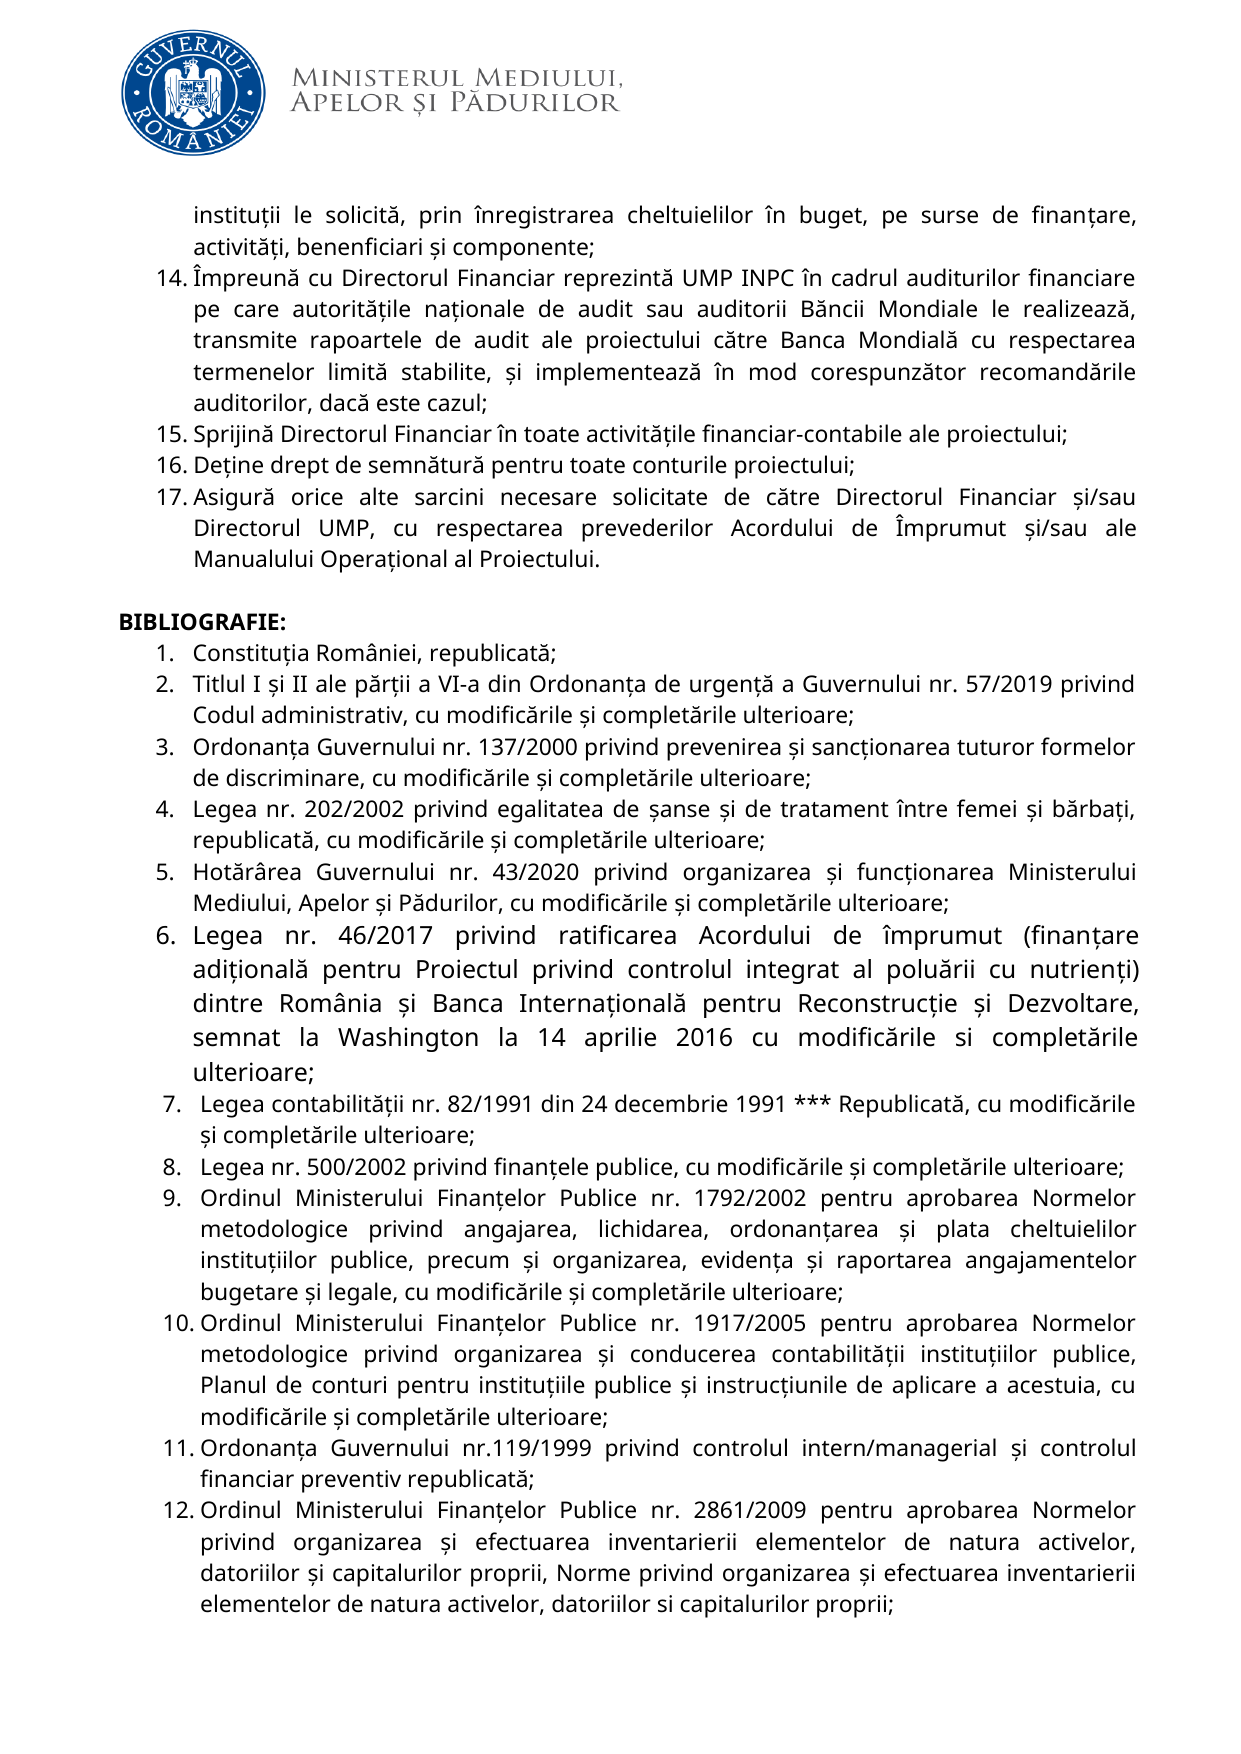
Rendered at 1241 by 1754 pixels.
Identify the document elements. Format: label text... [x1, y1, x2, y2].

list Asigură orice alte sarcini necesare solicitate de către Directorul Financiar și/sau Directorul UMP, cu respectarea prevederilor Acordului de Împrumut și/sau ale Manualului Operațional al Proiectului. [156, 480, 1137, 574]
list Legea nr. 46/2017 privind ratificarea Acordului de împrumut (finanţare adiţională pentru Proiectul privind controlul integrat al poluării cu nutrienţi) dintre România şi Banca Internaţională pentru Reconstrucţie şi Dezvoltare, semnat la Washington la 14 aprilie 2016 cu modificările si completările ulterioare; [155, 918, 1140, 1088]
list Ordinul Ministerului Finanțelor Publice nr. 1917/2005 pentru aprobarea Normelor metodologice privind organizarea şi conducerea contabilităţii instituţiilor publice, Planul de conturi pentru instituţiile publice şi instrucţiunile de aplicare a acestuia, cu modificările şi completările ulterioare; [162, 1307, 1137, 1432]
list Sprijină Directorul Financiar în toate activităţile financiar-contabile ale proiectului; [156, 418, 1137, 449]
list Titlul I și II ale părții a VI-a din Ordonanța de urgență a Guvernului nr. 57/2019 privind Codul administrativ, cu modificările și completările ulterioare; [155, 668, 1137, 730]
picture [118, 27, 649, 156]
list Legea nr. 202/2002 privind egalitatea de șanse şi de tratament între femei şi bărbați, republicată, cu modificările şi completările ulterioare; [155, 793, 1137, 855]
list Ordonanța Guvernului nr.119/1999 privind controlul intern/managerial și controlul financiar preventiv republicată; [162, 1432, 1137, 1494]
list Ordinul Ministerului Finanțelor Publice nr. 1792/2002 pentru aprobarea Normelor metodologice privind angajarea, lichidarea, ordonanţarea şi plata cheltuielilor instituţiilor publice, precum şi organizarea, evidenţa şi raportarea angajamentelor bugetare şi legale, cu modificările şi completările ulterioare; [162, 1182, 1137, 1307]
list Constituția României, republicată; [155, 637, 1137, 668]
list Hotărârea Guvernului nr. 43/2020 privind organizarea și funcționarea Ministerului Mediului, Apelor și Pădurilor, cu modificările și completările ulterioare; [155, 855, 1137, 918]
list Legea nr. 500/2002 privind finanţele publice, cu modificările şi completările ulterioare; [162, 1151, 1137, 1182]
list Ordinul Ministerului Finanțelor Publice nr. 2861/2009 pentru aprobarea Normelor privind organizarea și efectuarea inventarierii elementelor de natura activelor, datoriilor și capitalurilor proprii, Norme privind organizarea și efectuarea inventarierii elementelor de natura activelor, datoriilor si capitalurilor proprii; [162, 1494, 1137, 1619]
list Legea contabilității nr. 82/1991 din 24 decembrie 1991 *** Republicată, cu modificările şi completările ulterioare; [162, 1088, 1137, 1151]
text BIBLIOGRAFIE: [118, 605, 1137, 637]
list Deţine drept de semnătură pentru toate conturile proiectului; [156, 449, 1137, 480]
list Împreună cu Directorul Financiar reprezintă UMP INPC în cadrul auditurilor financiare pe care autorităţile naţionale de audit sau auditorii Băncii Mondiale le realizează, transmite rapoartele de audit ale proiectului către Banca Mondială cu respectarea termenelor limită stabilite, şi implementează în mod corespunzător recomandările auditorilor, dacă este cazul; [156, 262, 1137, 418]
list Ordonanța Guvernului nr. 137/2000 privind prevenirea şi sancționarea tuturor formelor de discriminare, cu modificările și completările ulterioare; [155, 730, 1137, 793]
